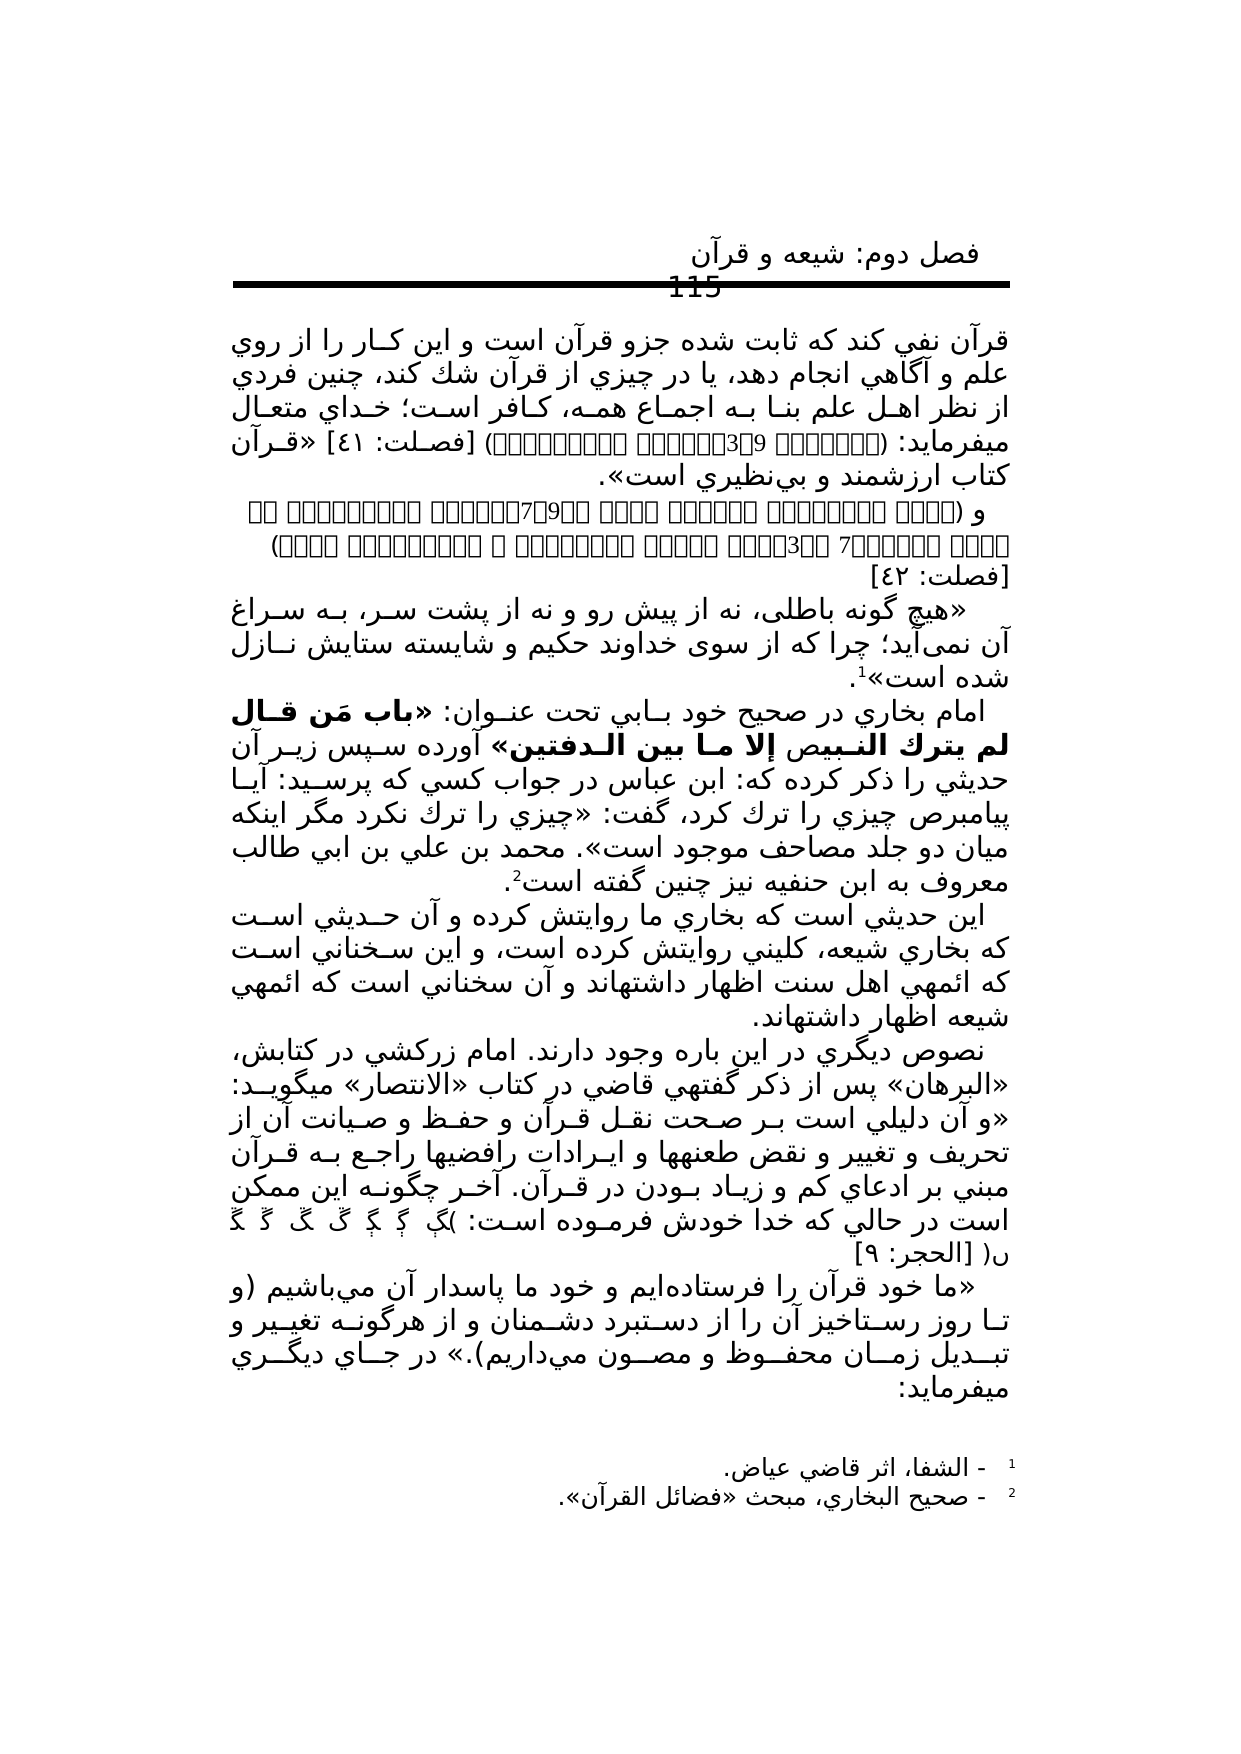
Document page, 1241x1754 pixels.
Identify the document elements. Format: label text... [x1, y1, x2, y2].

text اين حديثي است كه بخاري ما روايتش كرده و آن حديثي است كه بخاري شيعه، كليني روايتش كرده است، و اين سخناني است كه ائمه‎ي اهل سنت اظهار داشته‎اند و آن سخناني است كه ائمه‎ي شيعه اظهار داشته‎اند. [230, 898, 1010, 1034]
text «‏ما خود قرآن را فرستاده‌ايم و خود ما پاسدار آن مي‌باشيم (و تا روز رستاخيز آن را از دستبرد دشمنان و از هرگونه تغيير و تبديل زمان محفوظ و مصون مي‌داريم).» در جاي ديگري مي‎فرمايد: [230, 1269, 1010, 1405]
text امام بخاري در صحيح خود بابي تحت عنوان: «باب مَن قال لم يترك النبيص إلا ما بين الدفتين» آورده سپس زير آن حديثي را ذكر كرده كه: ابن عباس در جواب كسي كه پرسيد: آيا پيامبرص چيزي را ترك كرد، گفت: «چيزي را ترك نكرد مگر اينكه ميان دو جلد مصاحف موجود است». محمد بن علي بن ابي طالب معروف به ابن حنفيه نيز چنين گفته است. [230, 694, 1010, 898]
text و ﴿ ﴾ [فصلت: ٤٢] [230, 493, 1010, 592]
text «‏هیچ گونه باطلی، نه از پیش رو و نه از پشت سر، به سراغ آن نمی‌آید؛ چرا که از سوی خداوند حکیم و شایسته ستایش نازل شده است». [230, 592, 1010, 694]
text نصوص ديگري در اين باره وجود دارند. امام زركشي در كتابش، «البرهان» پس از ذكر گفته‎ي قاضي در كتاب «الانتصار» مي‎گويد: «و آن دليلي است بر صحت نقل قرآن و حفظ و صيانت آن از تحريف و تغيير و نقض طعنه‎ها و ايرادات رافضي‎ها راجع به قرآن مبني بر ادعاي كم و زياد بودن در قرآن. آخر چگونه اين ممكن است در حالي كه خدا خودش فرموده است: )ﮗ ﮘ ﮙ ﮚ ﮛ ﮜ ﮝ ﮞ( [الحجر: ٩] [230, 1034, 1010, 1269]
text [230, 323, 1010, 493]
